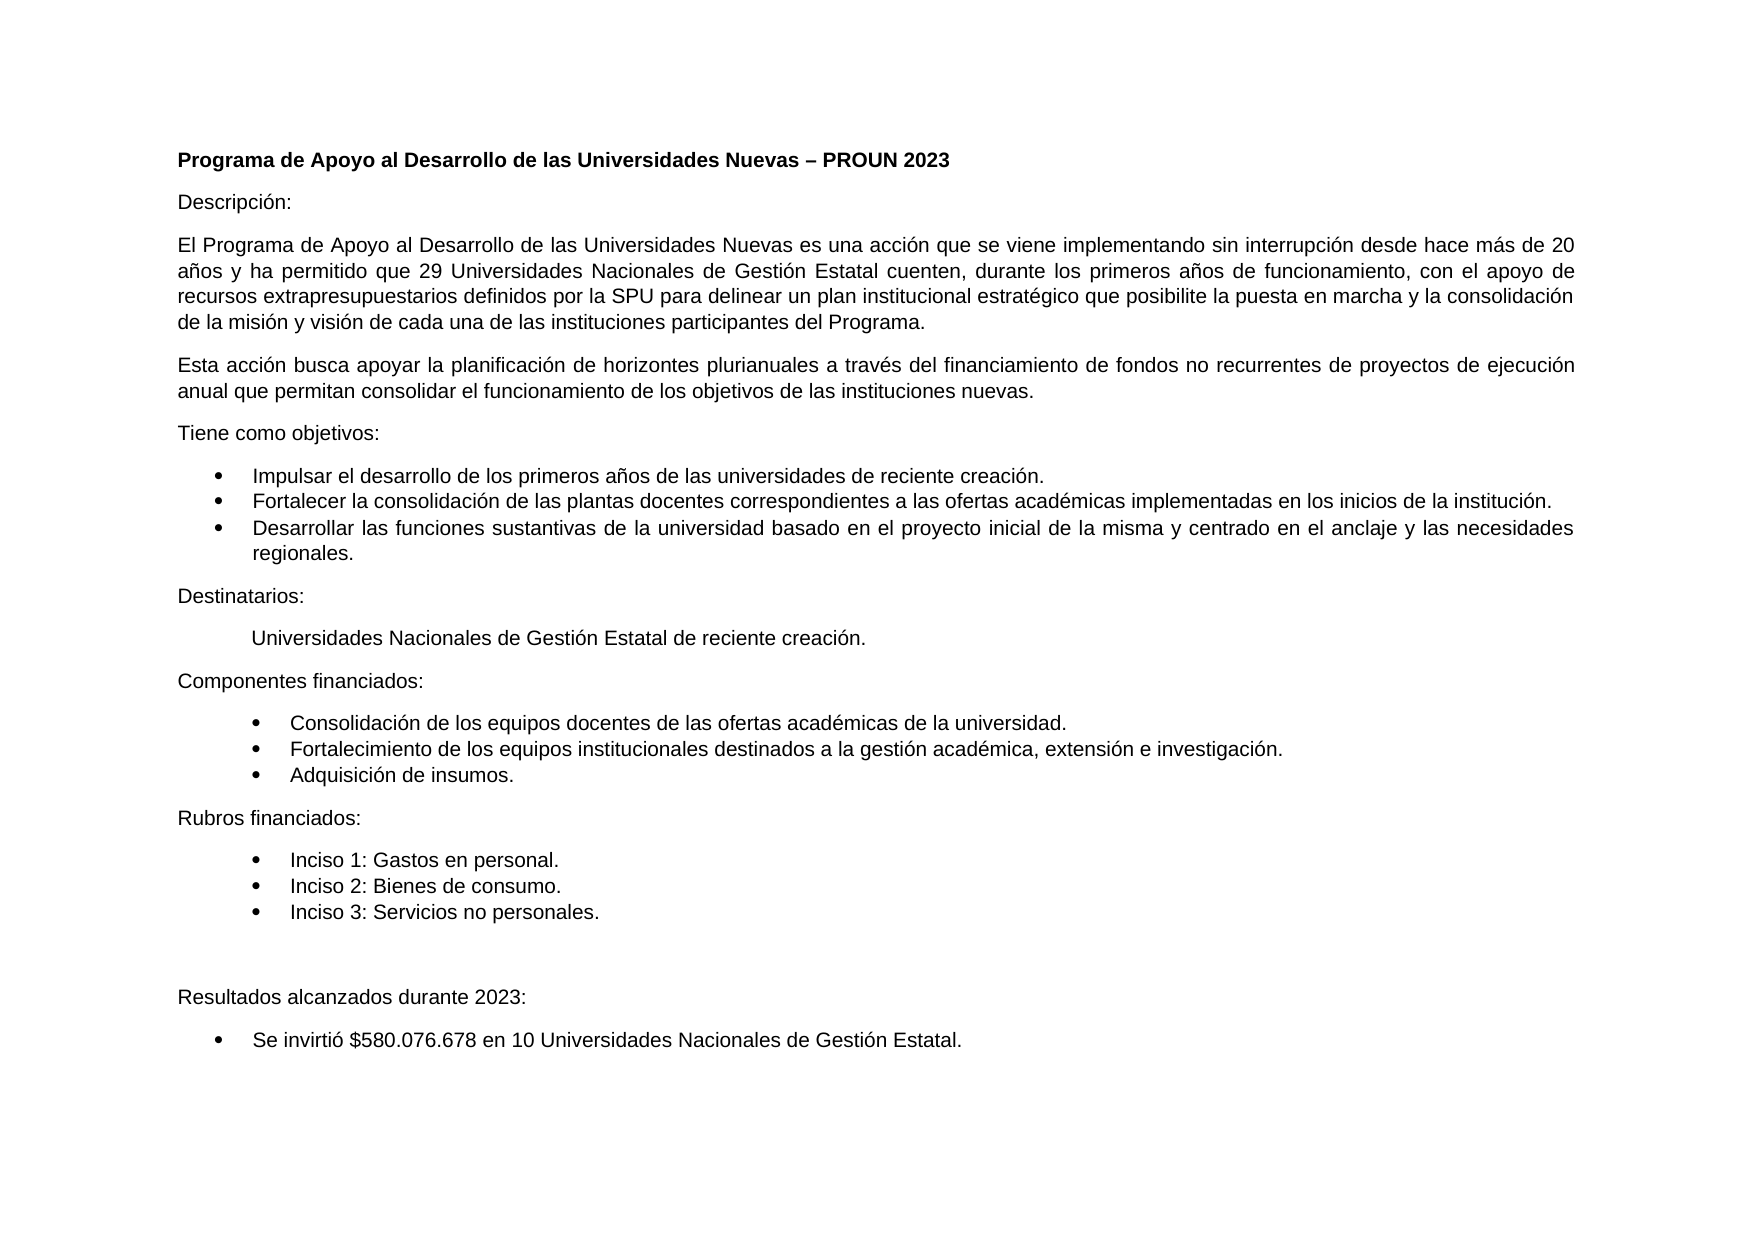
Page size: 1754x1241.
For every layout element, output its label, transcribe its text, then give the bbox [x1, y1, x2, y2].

text Esta acción busca apoyar la planificación de horizontes plurianuales a través del financiamiento de fondos no recurrentes de proyectos de ejecución anual que permitan consolidar el funcionamiento de los objetivos de las instituciones nuevas. [177, 353, 1577, 402]
list Adquisición de insumos. [252, 763, 1577, 787]
list Desarrollar las funciones sustantivas de la universidad basado en el proyecto inicial de la misma y centrado en el anclaje y las necesidades regionales. [215, 515, 1577, 565]
text Descripción: [177, 190, 1577, 214]
list Fortalecer la consolidación de las plantas docentes correspondientes a las ofertas académicas implementadas en los inicios de la institución. [215, 489, 1577, 513]
text Resultados alcanzados durante 2023: [177, 985, 1577, 1009]
list Se invirtió $580.076.678 en 10 Universidades Nacionales de Gestión Estatal. [215, 1028, 1577, 1052]
text Componentes financiados: [177, 669, 1577, 693]
text Destinatarios: [177, 584, 1577, 608]
text Programa de Apoyo al Desarrollo de las Universidades Nuevas – PROUN 2023 [177, 148, 1577, 172]
list Inciso 2: Bienes de consumo. [252, 874, 1577, 898]
list Inciso 3: Servicios no personales. [252, 900, 1577, 924]
list Consolidación de los equipos docentes de las ofertas académicas de la universidad. [252, 711, 1577, 735]
text Universidades Nacionales de Gestión Estatal de reciente creación. [177, 626, 1577, 650]
text Rubros financiados: [177, 806, 1577, 830]
list Impulsar el desarrollo de los primeros años de las universidades de reciente creación. [215, 463, 1577, 487]
text Tiene como objetivos: [177, 421, 1577, 445]
list Fortalecimiento de los equipos institucionales destinados a la gestión académica, extensión e investigación. [252, 737, 1577, 761]
list Inciso 1: Gastos en personal. [252, 848, 1577, 872]
text El Programa de Apoyo al Desarrollo de las Universidades Nuevas es una acción que se viene implementando sin interrupción desde hace más de 20 años y ha permitido que 29 Universidades Nacionales de Gestión Estatal cuenten, durante los primeros años de funcionamiento, con el apoyo de recursos extrapresupuestarios definidos por la SPU para delinear un plan institucional estratégico que posibilite la puesta en marcha y la consolidación de la misión y visión de cada una de las instituciones participantes del Programa. [177, 233, 1577, 334]
